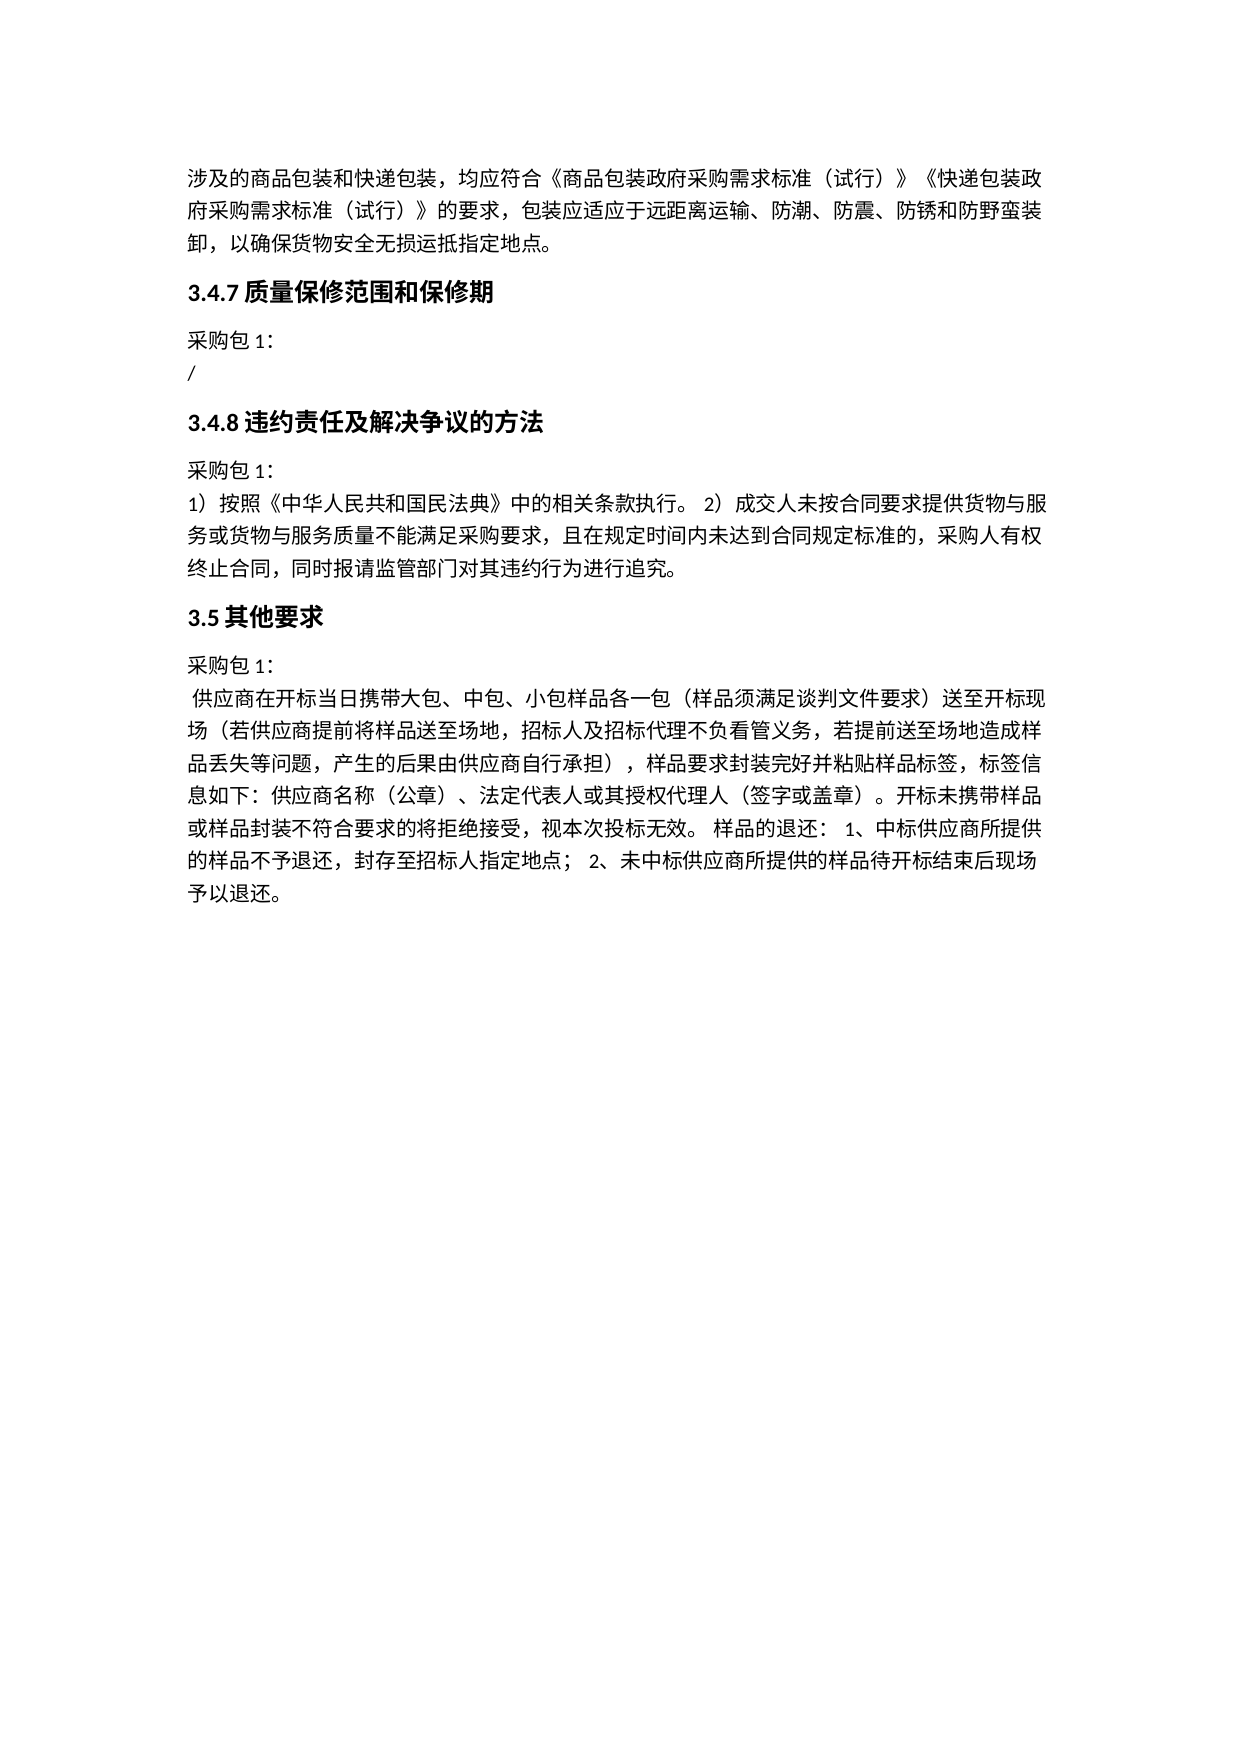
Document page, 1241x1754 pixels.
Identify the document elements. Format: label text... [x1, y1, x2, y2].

text 采购包1： [187, 649, 1053, 682]
text / [187, 357, 1053, 389]
text 1）按照《中华人民共和国民法典》中的相关条款执行。 2）成交人未按合同要求提供货物与服务或货物与服务质量不能满足采购要求，且在规定时间内未达到合同规定标准的，采购人有权终止合同，同时报请监管部门对其违约行为进行追究。 [187, 487, 1053, 584]
text 涉及的商品包装和快递包装，均应符合《商品包装政府采购需求标准（试行）》《快递包装政府采购需求标准（试行）》的要求，包装应适应于远距离运输、防潮、防震、防锈和防野蛮装卸，以确保货物安全无损运抵指定地点。 [187, 162, 1053, 259]
text 采购包1： [187, 324, 1053, 357]
text 供应商在开标当日携带大包、中包、小包样品各一包（样品须满足谈判文件要求）送至开标现场（若供应商提前将样品送至场地，招标人及招标代理不负看管义务，若提前送至场地造成样品丢失等问题，产生的后果由供应商自行承担），样品要求封装完好并粘贴样品标签，标签信息如下：供应商名称（公章）、法定代表人或其授权代理人（签字或盖章）。开标未携带样品或样品封装不符合要求的将拒绝接受，视本次投标无效。 样品的退还： 1、中标供应商所提供的样品不予退还，封存至招标人指定地点； 2、未中标供应商所提供的样品待开标结束后现场予以退还。 [187, 682, 1053, 909]
text 3.4.8违约责任及解决争议的方法 [187, 389, 1053, 454]
text 3.5其他要求 [187, 584, 1053, 649]
text 3.4.7质量保修范围和保修期 [187, 259, 1053, 324]
text 采购包1： [187, 454, 1053, 487]
